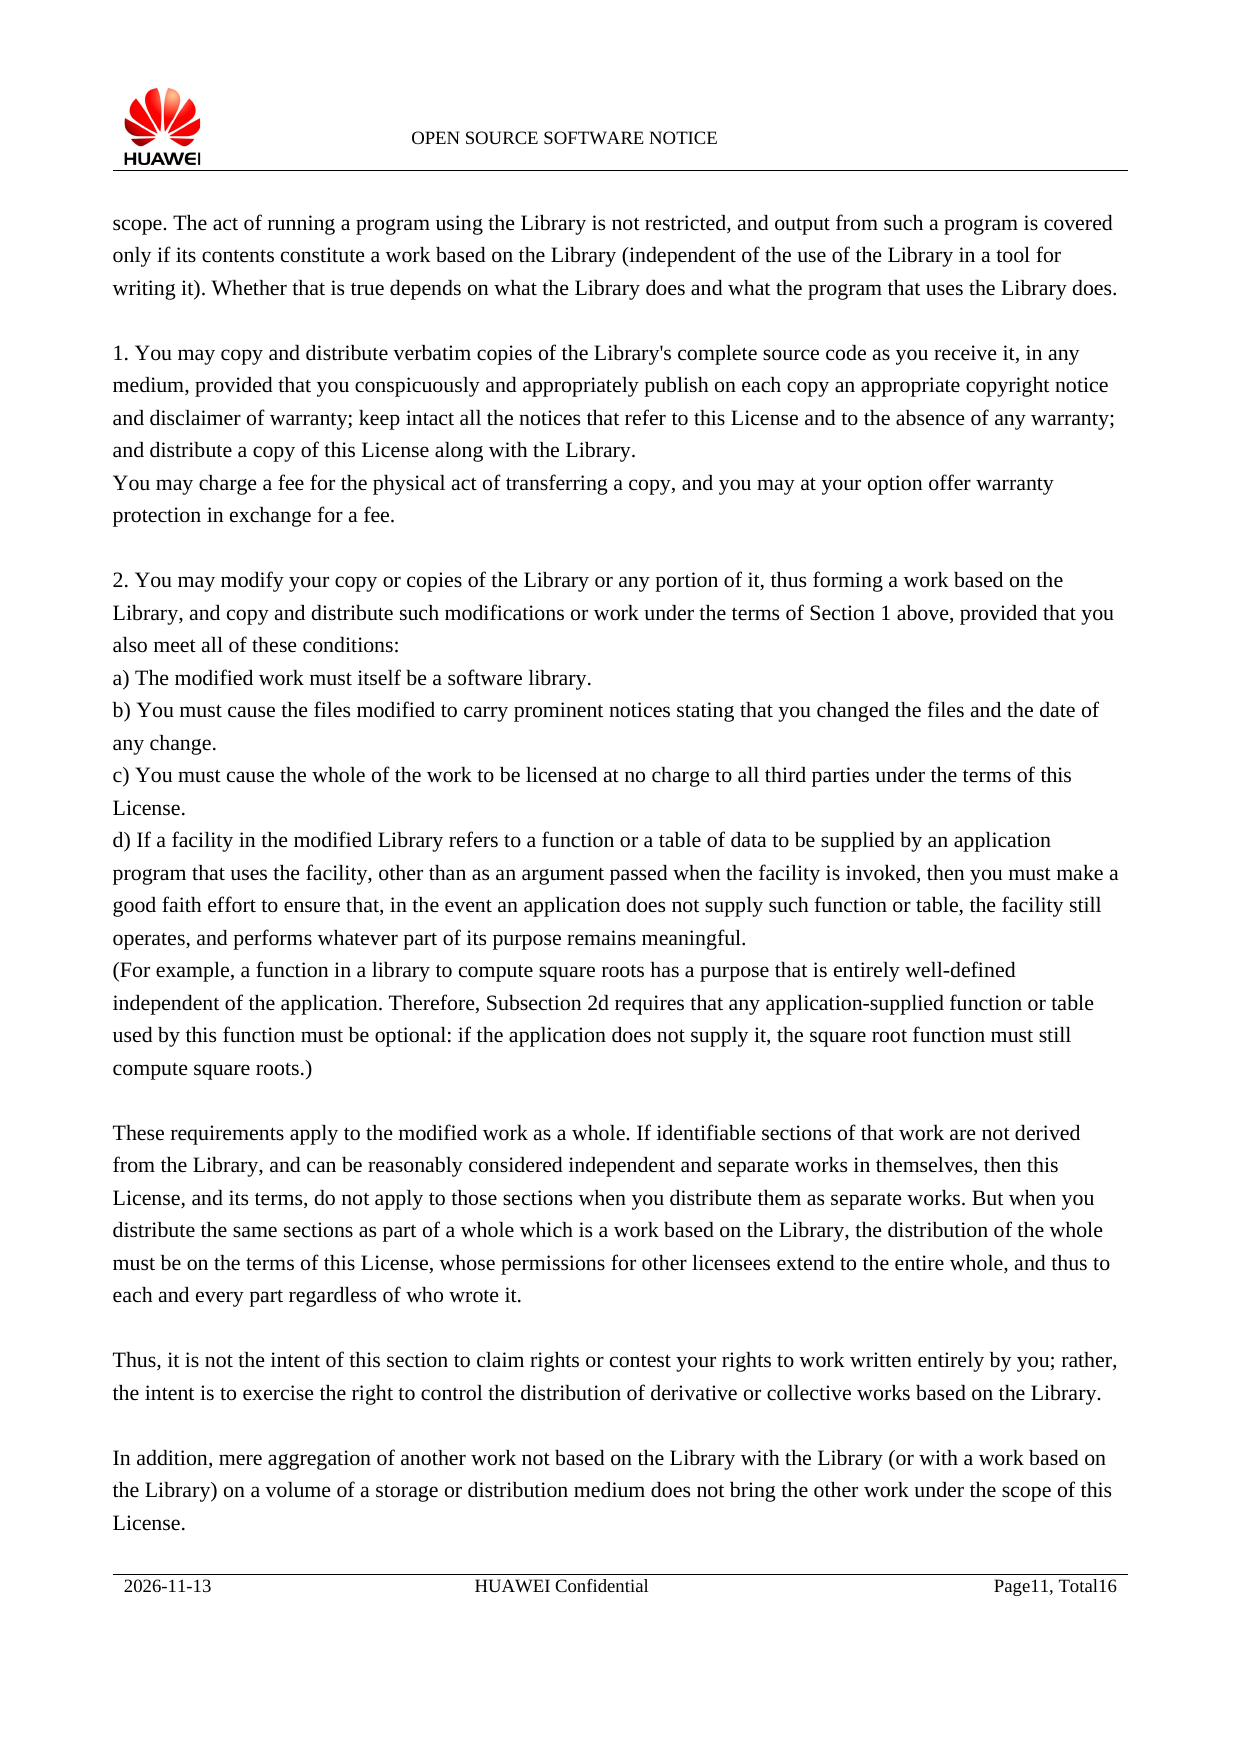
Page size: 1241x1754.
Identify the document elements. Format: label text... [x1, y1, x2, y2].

picture [124, 88, 201, 165]
